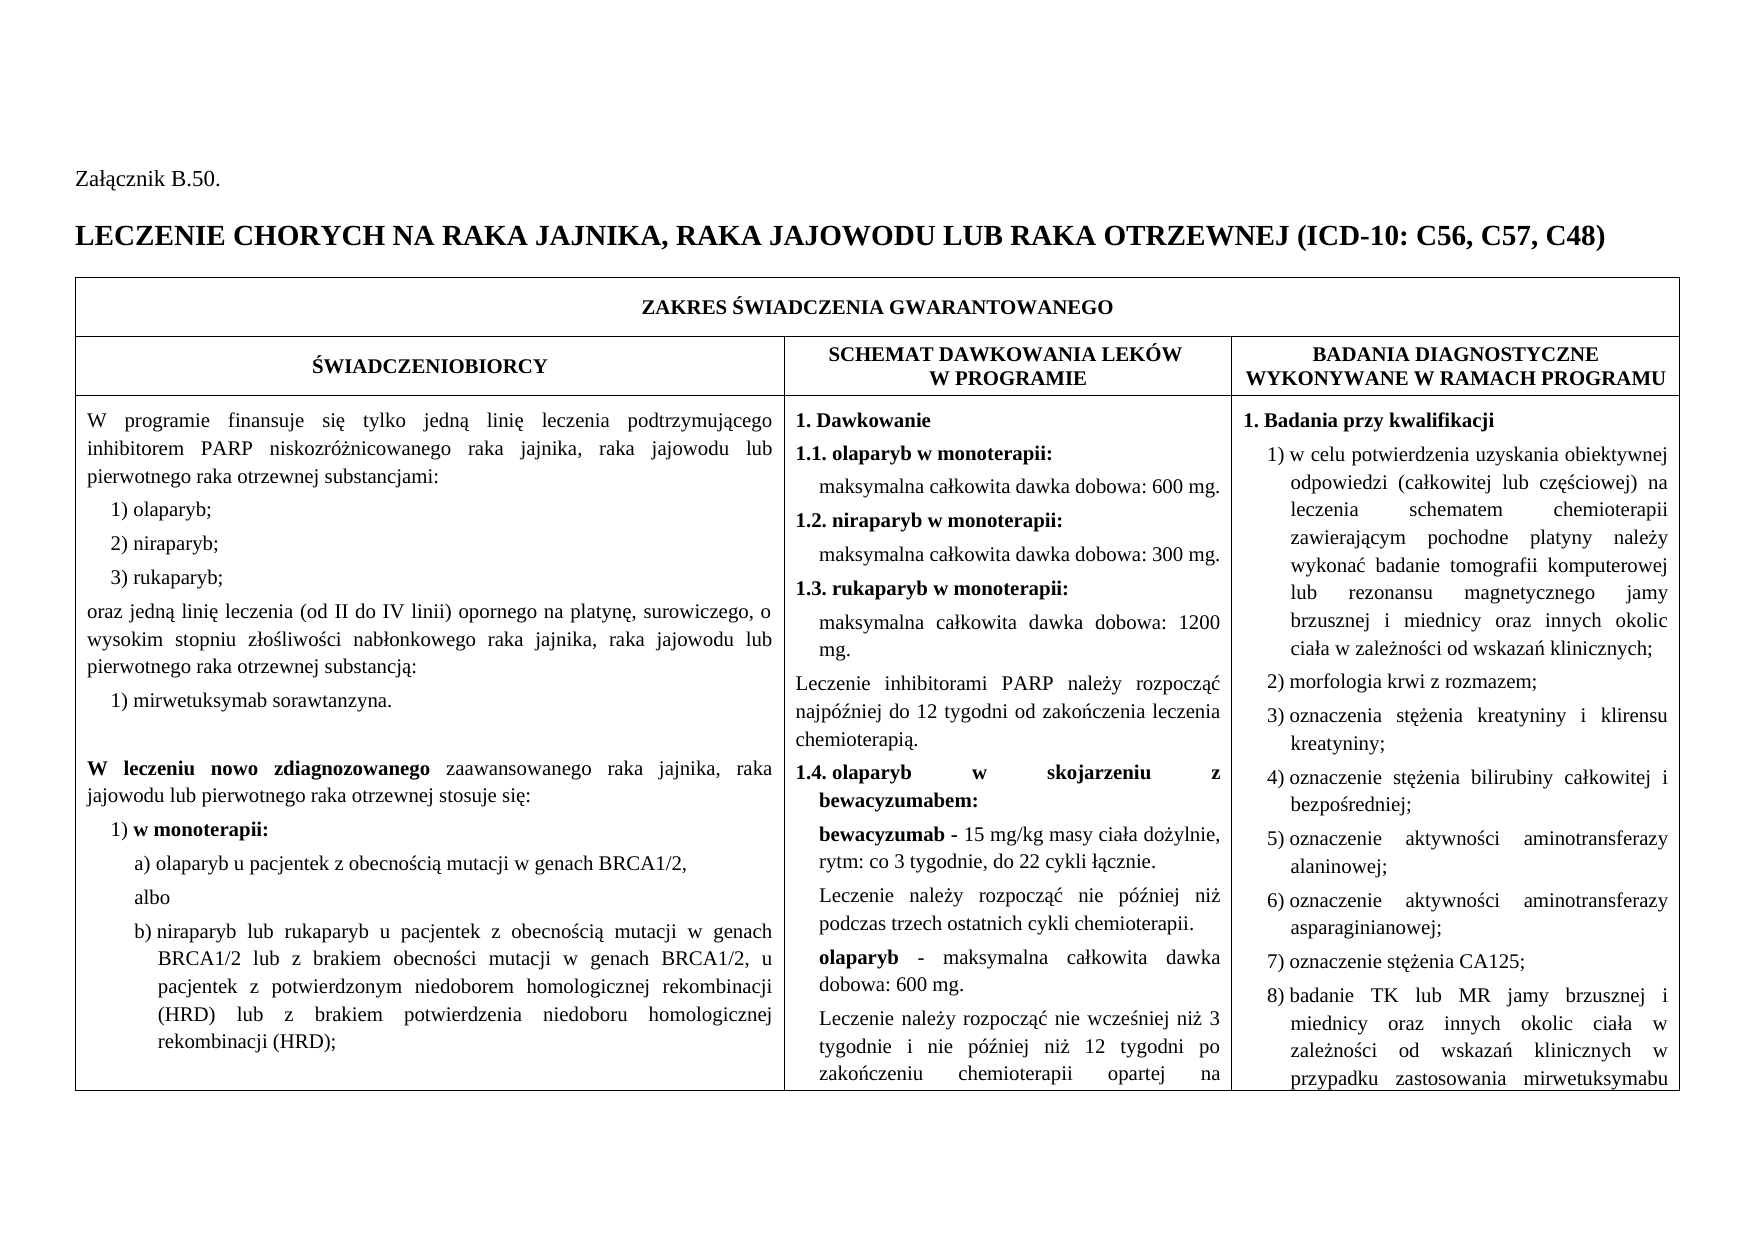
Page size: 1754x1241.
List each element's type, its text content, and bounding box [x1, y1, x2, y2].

table_header ZAKRES ŚWIADCZENIA GWARANTOWANEGO [76, 278, 1679, 336]
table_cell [76, 396, 784, 1090]
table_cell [785, 396, 1231, 1090]
table_cell BADANIA DIAGNOSTYCZNE WYKONYWANE W RAMACH PROGRAMU [1232, 337, 1679, 395]
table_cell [1232, 396, 1679, 1090]
table_cell SCHEMAT DAWKOWANIA LEKÓW W PROGRAMIE [785, 337, 1231, 395]
text LECZENIE CHORYCH NA RAKA JAJNIKA, RAKA JAJOWODU LUB RAKA OTRZEWNEJ (ICD-10: C56, C57, C48) [75, 218, 1679, 252]
text Załącznik B.50. [75, 165, 1679, 192]
table_cell ŚWIADCZENIOBIORCY [76, 337, 784, 395]
